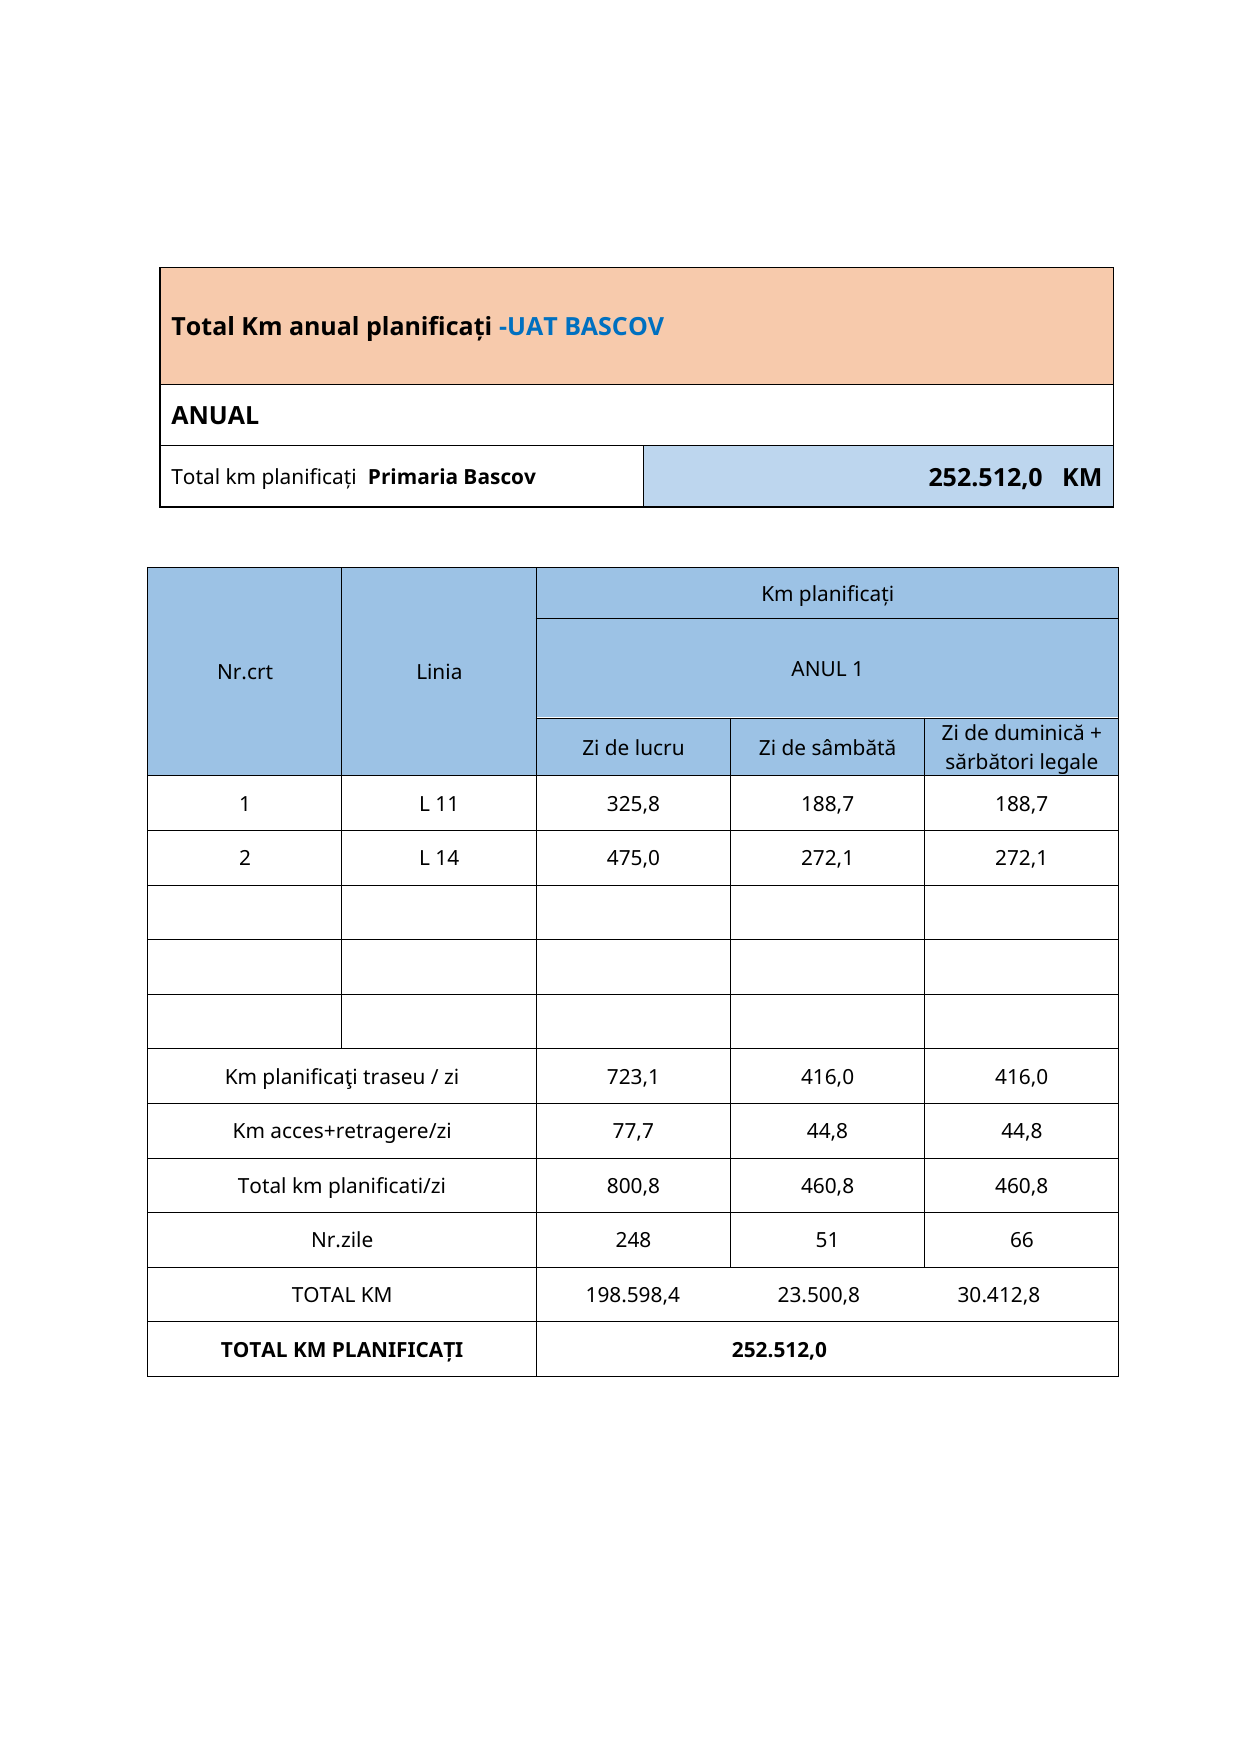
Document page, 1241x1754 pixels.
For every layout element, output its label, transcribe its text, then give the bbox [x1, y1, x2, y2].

table_cell TOTAL KM PLANIFICAȚI [148, 1322, 536, 1376]
table_header Linia [342, 568, 536, 775]
table_header Km planificați [537, 568, 1118, 618]
table_cell [925, 886, 1118, 939]
table_cell [148, 886, 341, 939]
table_header Nr.crt [148, 568, 341, 775]
table_cell 416,0 [731, 1049, 924, 1103]
table_cell 248 [537, 1213, 730, 1267]
table_cell Km acces+retragere/zi [148, 1104, 536, 1157]
table_cell 198.598,4 23.500,8 30.412,8 [537, 1268, 1118, 1321]
table_cell [731, 886, 924, 939]
table_cell 272,1 [731, 831, 924, 884]
table_cell [731, 940, 924, 994]
table_cell [925, 940, 1118, 994]
table_cell TOTAL KM [148, 1268, 536, 1321]
table_cell [342, 995, 536, 1048]
table_cell 2 [148, 831, 341, 884]
table_cell Nr.zile [148, 1213, 536, 1267]
table_cell 460,8 [731, 1159, 924, 1212]
table_cell ANUL 1 [537, 619, 1118, 717]
table_cell [731, 995, 924, 1048]
table_cell Total km planificati/zi [148, 1159, 536, 1212]
table_cell [925, 995, 1118, 1048]
table_cell ANUAL [161, 385, 1113, 445]
table_cell L 11 [342, 776, 536, 830]
table_cell 252.512,0 [537, 1322, 1118, 1376]
table_cell 252.512,0 KM [644, 446, 1113, 506]
table_cell [537, 940, 730, 994]
table_cell 416,0 [925, 1049, 1118, 1103]
table_cell 272,1 [925, 831, 1118, 884]
table_cell 77,7 [537, 1104, 730, 1157]
table_cell 325,8 [537, 776, 730, 830]
table_cell [342, 940, 536, 994]
table_cell 188,7 [731, 776, 924, 830]
table_cell 188,7 [925, 776, 1118, 830]
table_cell Zi de duminică + sărbători legale [925, 719, 1118, 775]
table_header Total Km anual planificați -UAT BASCOV [161, 268, 1113, 384]
table_cell [148, 940, 341, 994]
table_cell [537, 995, 730, 1048]
table_cell 44,8 [731, 1104, 924, 1157]
table_cell [342, 886, 536, 939]
table_cell Total km planificați Primaria Bascov [161, 446, 643, 506]
table_cell [148, 995, 341, 1048]
table_cell Zi de sâmbătă [731, 719, 924, 775]
table_cell 723,1 [537, 1049, 730, 1103]
table_cell 475,0 [537, 831, 730, 884]
table_cell [537, 886, 730, 939]
table_cell 66 [925, 1213, 1118, 1267]
table_cell 1 [148, 776, 341, 830]
table_cell Zi de lucru [537, 719, 730, 775]
table_cell 460,8 [925, 1159, 1118, 1212]
table_cell 800,8 [537, 1159, 730, 1212]
table_cell 51 [731, 1213, 924, 1267]
table_cell L 14 [342, 831, 536, 884]
table_cell 44,8 [925, 1104, 1118, 1157]
table_cell Km planificaţi traseu / zi [148, 1049, 536, 1103]
